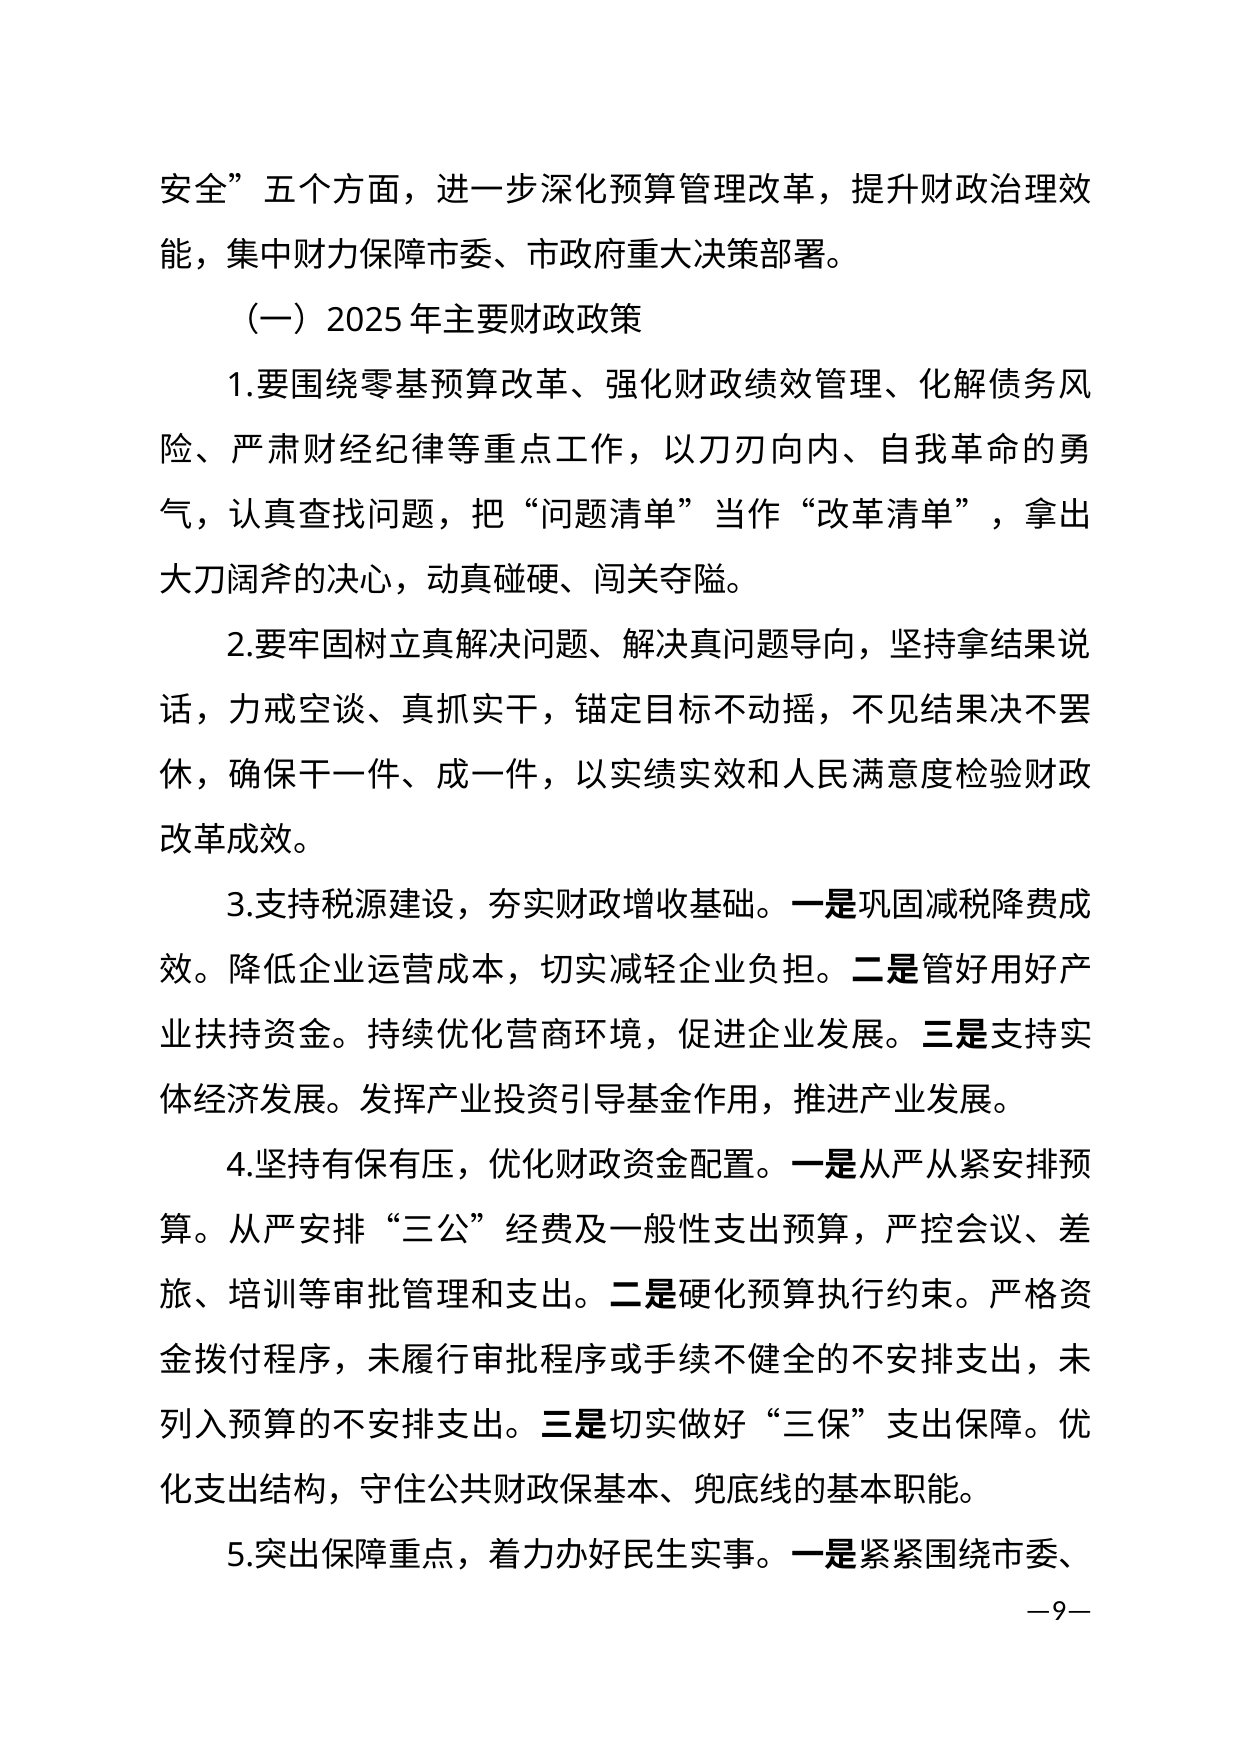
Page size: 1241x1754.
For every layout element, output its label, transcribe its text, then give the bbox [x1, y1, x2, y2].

text （一）2025年主要财政政策 [159, 285, 1092, 350]
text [159, 155, 1092, 285]
text 3.支持税源建设，夯实财政增收基础。一是巩固减税降费成效。降低企业运营成本，切实减轻企业负担。二是管好用好产业扶持资金。持续优化营商环境，促进企业发展。三是支持实体经济发展。发挥产业投资引导基金作用，推进产业发展。 [159, 870, 1092, 1130]
text 4.坚持有保有压，优化财政资金配置。一是从严从紧安排预算。从严安排“三公”经费及一般性支出预算，严控会议、差旅、培训等审批管理和支出。二是硬化预算执行约束。严格资金拨付程序，未履行审批程序或手续不健全的不安排支出，未列入预算的不安排支出。三是切实做好“三保”支出保障。优化支出结构，守住公共财政保基本、兜底线的基本职能。 [159, 1130, 1092, 1520]
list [159, 1520, 1092, 1585]
text 1.要围绕零基预算改革、强化财政绩效管理、化解债务风险、严肃财经纪律等重点工作，以刀刃向内、自我革命的勇气，认真查找问题，把“问题清单”当作“改革清单”，拿出大刀阔斧的决心，动真碰硬、闯关夺隘。 [159, 350, 1092, 610]
text 2.要牢固树立真解决问题、解决真问题导向，坚持拿结果说话，力戒空谈、真抓实干，锚定目标不动摇，不见结果决不罢休，确保干一件、成一件，以实绩实效和人民满意度检验财政改革成效。 [159, 610, 1092, 870]
